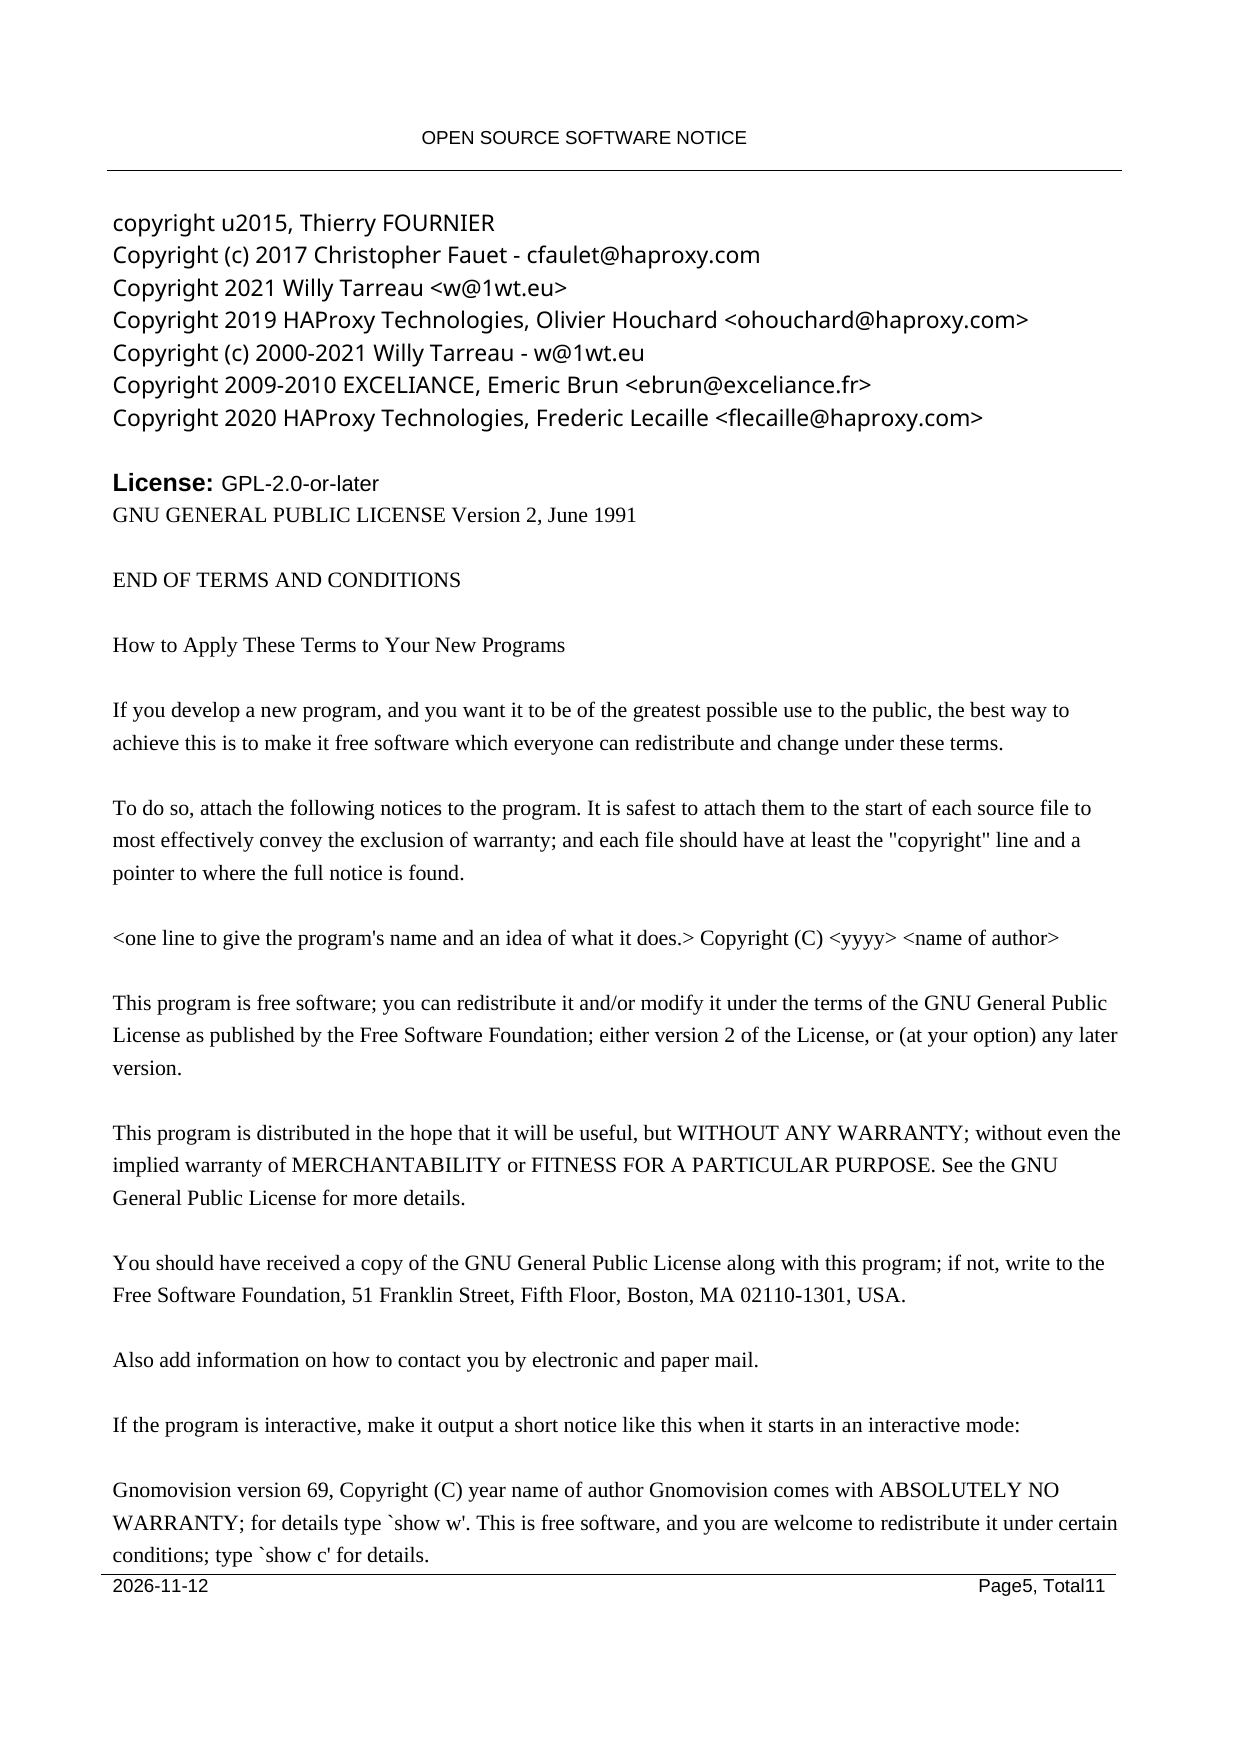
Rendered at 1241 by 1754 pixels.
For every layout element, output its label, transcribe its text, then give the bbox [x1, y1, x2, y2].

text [112, 499, 1128, 1571]
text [112, 206, 1128, 466]
text License: GPL-2.0-or-later [112, 466, 1128, 499]
